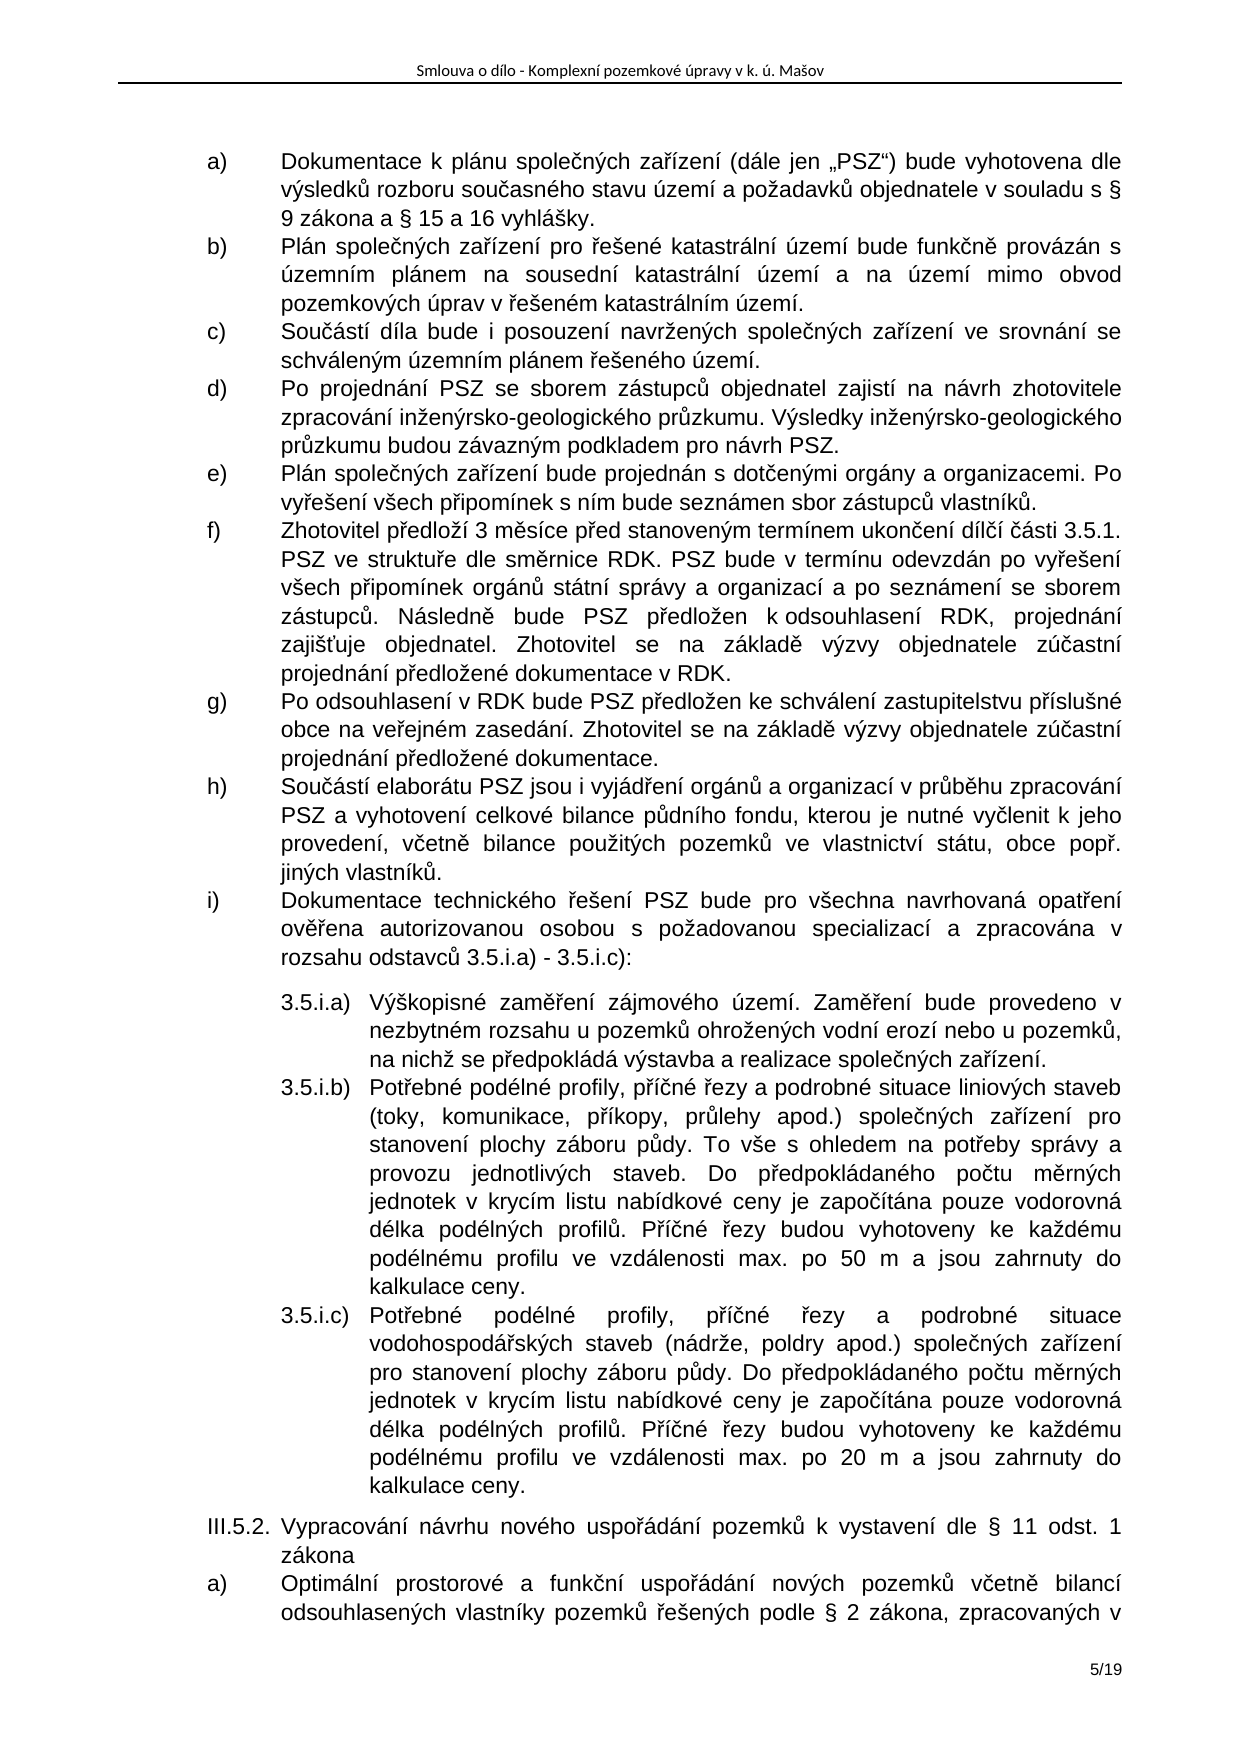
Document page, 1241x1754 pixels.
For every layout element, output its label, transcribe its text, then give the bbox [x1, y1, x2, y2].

list 3.5.i.a) Výškopisné zaměření zájmového území. Zaměření bude provedeno v nezbytném rozsahu u pozemků ohrožených vodní erozí nebo u pozemků, na nichž se předpokládá výstavba a realizace společných zařízení. [281, 989, 1122, 1072]
list 3.5.i.b) Potřebné podélné profily, příčné řezy a podrobné situace liniových staveb (toky, komunikace, příkopy, průlehy apod.) společných zařízení pro stanovení plochy záboru půdy. To vše s ohledem na potřeby správy a provozu jednotlivých staveb. Do předpokládaného počtu měrných jednotek v krycím listu nabídkové ceny je započítána pouze vodorovná délka podélných profilů. Příčné řezy budou vyhotoveny ke každému podélnému profilu ve vzdálenosti max. po 50 m a jsou zahrnuty do kalkulace ceny. [281, 1074, 1122, 1300]
text Po odsouhlasení v RDK bude PSZ předložen ke schválení zastupitelstvu příslušné obce na veřejném zasedání. Zhotovitel se na základě výzvy objednatele zúčastní projednání předložené dokumentace. [207, 688, 1122, 771]
text Zhotovitel předloží 3 měsíce před stanoveným termínem ukončení dílčí části 3.5.1. PSZ ve struktuře dle směrnice RDK. PSZ bude v termínu odevzdán po vyřešení všech připomínek orgánů státní správy a organizací a po seznámení se sborem zástupců. Následně bude PSZ předložen k odsouhlasení RDK, projednání zajišťuje objednatel. Zhotovitel se na základě výzvy objednatele zúčastní projednání předložené dokumentace v RDK. [207, 517, 1122, 686]
text Dokumentace technického řešení PSZ bude pro všechna navrhovaná opatření ověřena autorizovanou osobou s požadovanou specializací a zpracována v rozsahu odstavců 3.5.i.a) - 3.5.i.c): [207, 887, 1122, 970]
text Dokumentace k plánu společných zařízení (dále jen „PSZ“) bude vyhotovena dle výsledků rozboru současného stavu území a požadavků objednatele v souladu s § 9 zákona a § 15 a 16 vyhlášky. [207, 148, 1122, 231]
text Součástí elaborátu PSZ jsou i vyjádření orgánů a organizací v průběhu zpracování PSZ a vyhotovení celkové bilance půdního fondu, kterou je nutné vyčlenit k jeho provedení, včetně bilance použitých pozemků ve vlastnictví státu, obce popř. jiných vlastníků. [207, 773, 1122, 885]
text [207, 1570, 1122, 1625]
text Plán společných zařízení pro řešené katastrální území bude funkčně provázán s územním plánem na sousední katastrální území a na území mimo obvod pozemkových úprav v řešeném katastrálním území. [207, 233, 1122, 316]
text Po projednání PSZ se sborem zástupců objednatel zajistí na návrh zhotovitele zpracování inženýrsko-geologického průzkumu. Výsledky inženýrsko-geologického průzkumu budou závazným podkladem pro návrh PSZ. [207, 375, 1122, 458]
list 3.5.i.c) Potřebné podélné profily, příčné řezy a podrobné situace vodohospodářských staveb (nádrže, poldry apod.) společných zařízení pro stanovení plochy záboru půdy. Do předpokládaného počtu měrných jednotek v krycím listu nabídkové ceny je započítána pouze vodorovná délka podélných profilů. Příčné řezy budou vyhotoveny ke každému podélnému profilu ve vzdálenosti max. po 20 m a jsou zahrnuty do kalkulace ceny. [281, 1302, 1122, 1499]
text Plán společných zařízení bude projednán s dotčenými orgány a organizacemi. Po vyřešení všech připomínek s ním bude seznámen sbor zástupců vlastníků. [207, 460, 1122, 515]
text Vypracování návrhu nového uspořádání pozemků k vystavení dle § 11 odst. 1 zákona [207, 1513, 1122, 1568]
text Součástí díla bude i posouzení navržených společných zařízení ve srovnání se schváleným územním plánem řešeného území. [207, 318, 1122, 373]
